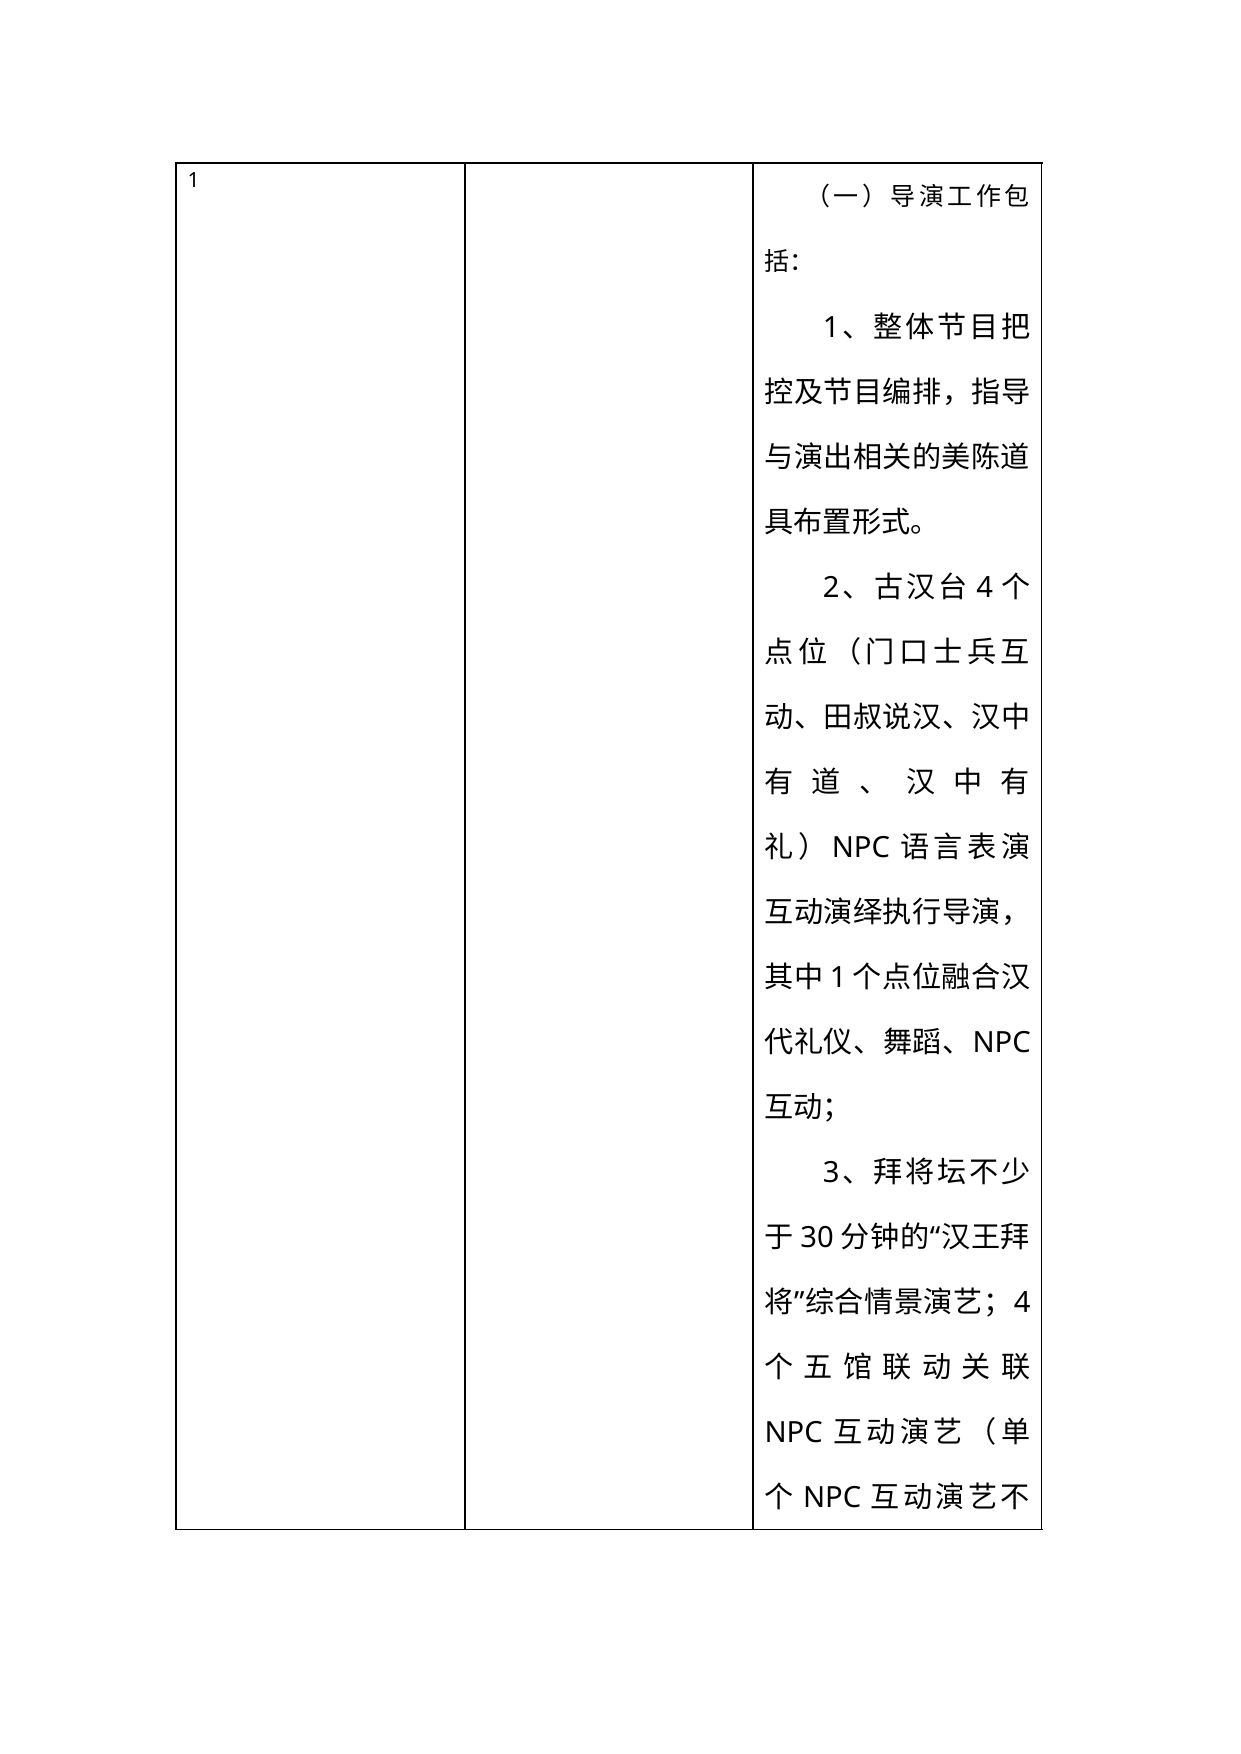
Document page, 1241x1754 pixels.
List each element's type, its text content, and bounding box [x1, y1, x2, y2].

table_cell [466, 164, 752, 1528]
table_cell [754, 164, 1041, 1528]
table_cell 1 [177, 164, 464, 1528]
